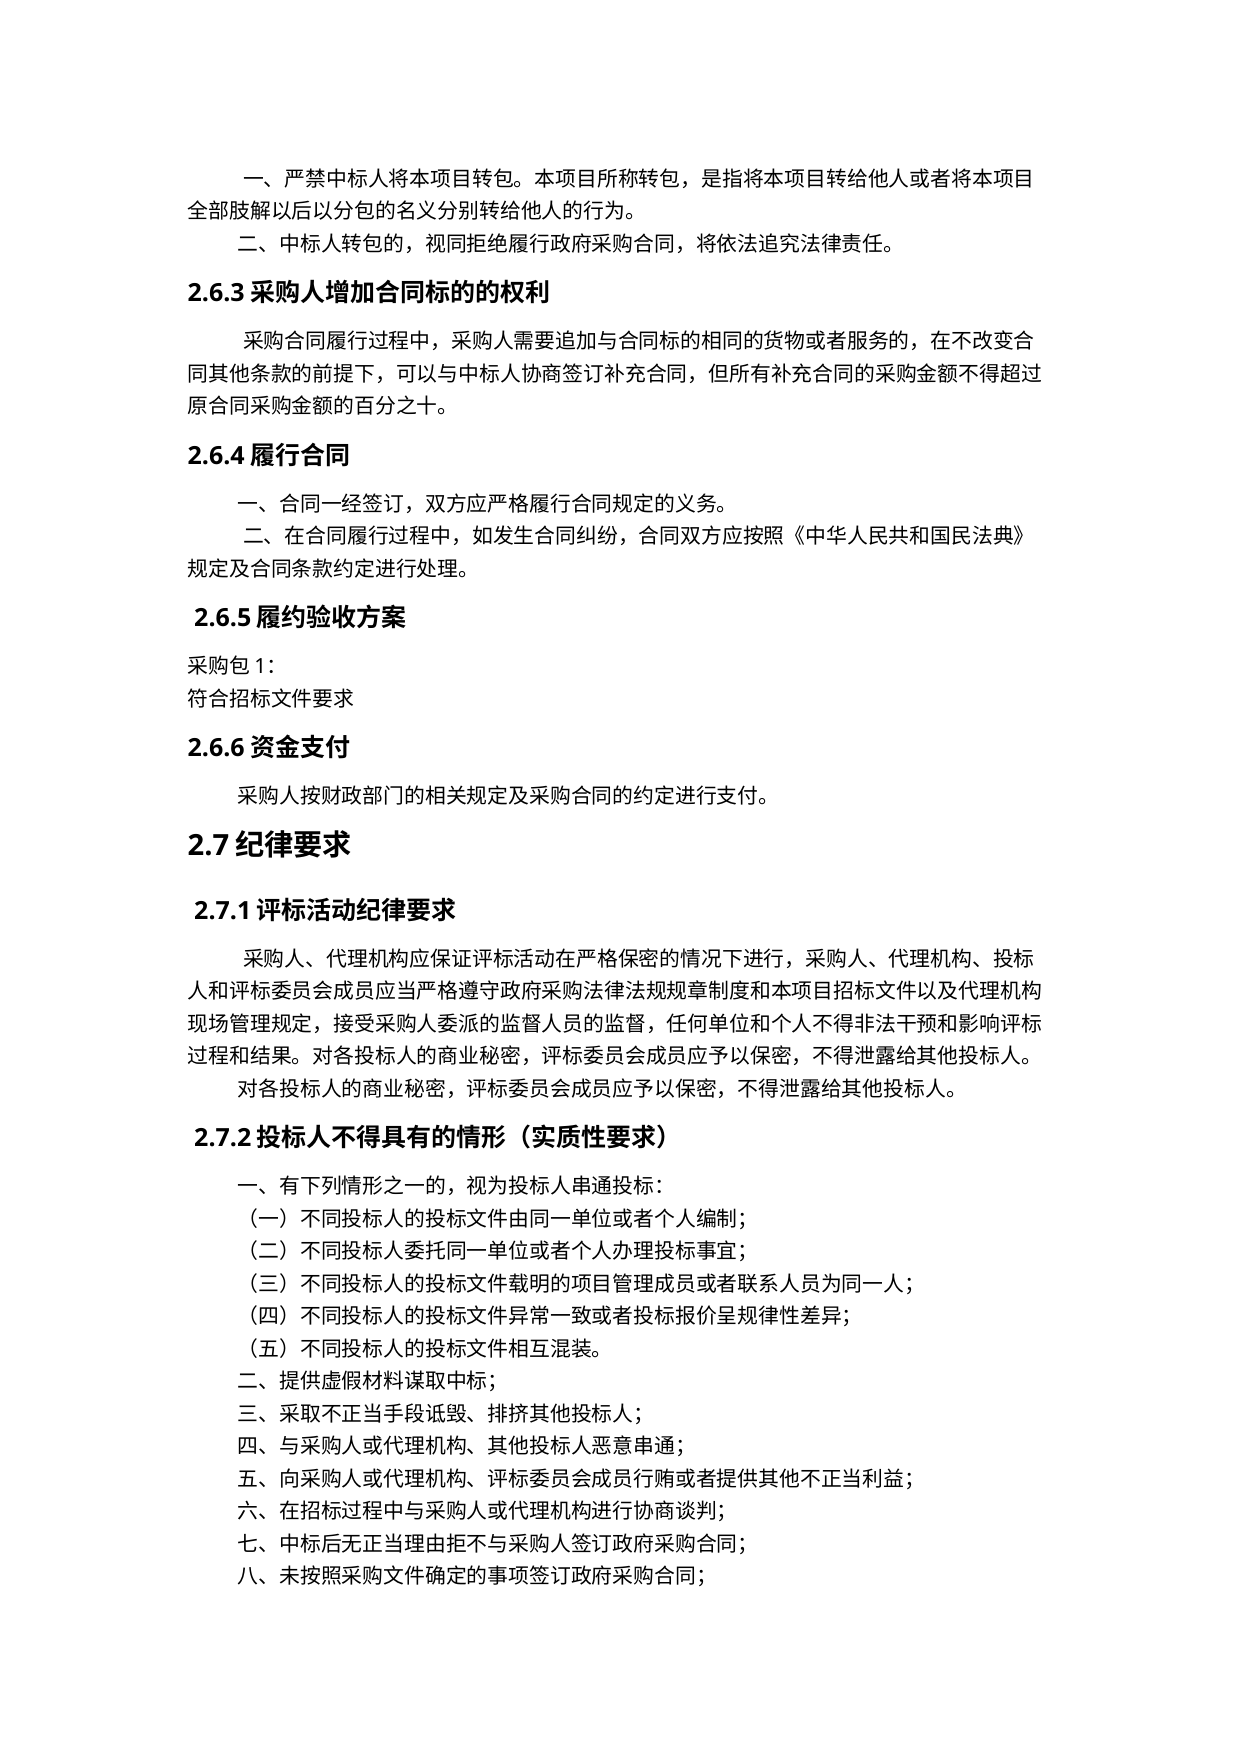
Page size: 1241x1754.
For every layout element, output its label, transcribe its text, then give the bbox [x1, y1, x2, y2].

text （四）不同投标人的投标文件异常一致或者投标报价呈规律性差异； [187, 1299, 1053, 1332]
text 一、有下列情形之一的，视为投标人串通投标： [187, 1169, 1053, 1202]
text 2.6.4履行合同 [187, 422, 1053, 487]
text 六、在招标过程中与采购人或代理机构进行协商谈判； [187, 1494, 1053, 1527]
text 一、合同一经签订，双方应严格履行合同规定的义务。 [187, 487, 1053, 519]
text 八、未按照采购文件确定的事项签订政府采购合同； [187, 1559, 1053, 1592]
text 2.7.1评标活动纪律要求 [187, 877, 1053, 942]
text （二）不同投标人委托同一单位或者个人办理投标事宜； [187, 1234, 1053, 1267]
text （一）不同投标人的投标文件由同一单位或者个人编制； [187, 1202, 1053, 1234]
text 采购人按财政部门的相关规定及采购合同的约定进行支付。 [187, 779, 1053, 812]
text 二、中标人转包的，视同拒绝履行政府采购合同，将依法追究法律责任。 [187, 227, 1053, 259]
text 对各投标人的商业秘密，评标委员会成员应予以保密，不得泄露给其他投标人。 [187, 1072, 1053, 1104]
text 符合招标文件要求 [187, 682, 1053, 714]
text 二、在合同履行过程中，如发生合同纠纷，合同双方应按照《中华人民共和国民法典》规定及合同条款约定进行处理。 [187, 519, 1053, 584]
text 采购合同履行过程中，采购人需要追加与合同标的相同的货物或者服务的，在不改变合同其他条款的前提下，可以与中标人协商签订补充合同，但所有补充合同的采购金额不得超过原合同采购金额的百分之十。 [187, 324, 1053, 422]
text 采购包1： [187, 649, 1053, 682]
text 2.7纪律要求 [187, 812, 1053, 877]
text 一、严禁中标人将本项目转包。本项目所称转包，是指将本项目转给他人或者将本项目全部肢解以后以分包的名义分别转给他人的行为。 [187, 162, 1053, 227]
text 三、采取不正当手段诋毁、排挤其他投标人； [187, 1397, 1053, 1429]
text 五、向采购人或代理机构、评标委员会成员行贿或者提供其他不正当利益； [187, 1462, 1053, 1494]
text 2.6.5履约验收方案 [187, 584, 1053, 649]
text 采购人、代理机构应保证评标活动在严格保密的情况下进行，采购人、代理机构、投标人和评标委员会成员应当严格遵守政府采购法律法规规章制度和本项目招标文件以及代理机构现场管理规定，接受采购人委派的监督人员的监督，任何单位和个人不得非法干预和影响评标过程和结果。对各投标人的商业秘密，评标委员会成员应予以保密，不得泄露给其他投标人。 [187, 942, 1053, 1072]
text 2.7.2投标人不得具有的情形（实质性要求） [187, 1104, 1053, 1169]
text （五）不同投标人的投标文件相互混装。 [187, 1332, 1053, 1364]
text 2.6.3采购人增加合同标的的权利 [187, 259, 1053, 324]
text 七、中标后无正当理由拒不与采购人签订政府采购合同； [187, 1527, 1053, 1559]
text 四、与采购人或代理机构、其他投标人恶意串通； [187, 1429, 1053, 1462]
text 二、提供虚假材料谋取中标； [187, 1364, 1053, 1397]
text （三）不同投标人的投标文件载明的项目管理成员或者联系人员为同一人； [187, 1267, 1053, 1299]
text 2.6.6资金支付 [187, 714, 1053, 779]
